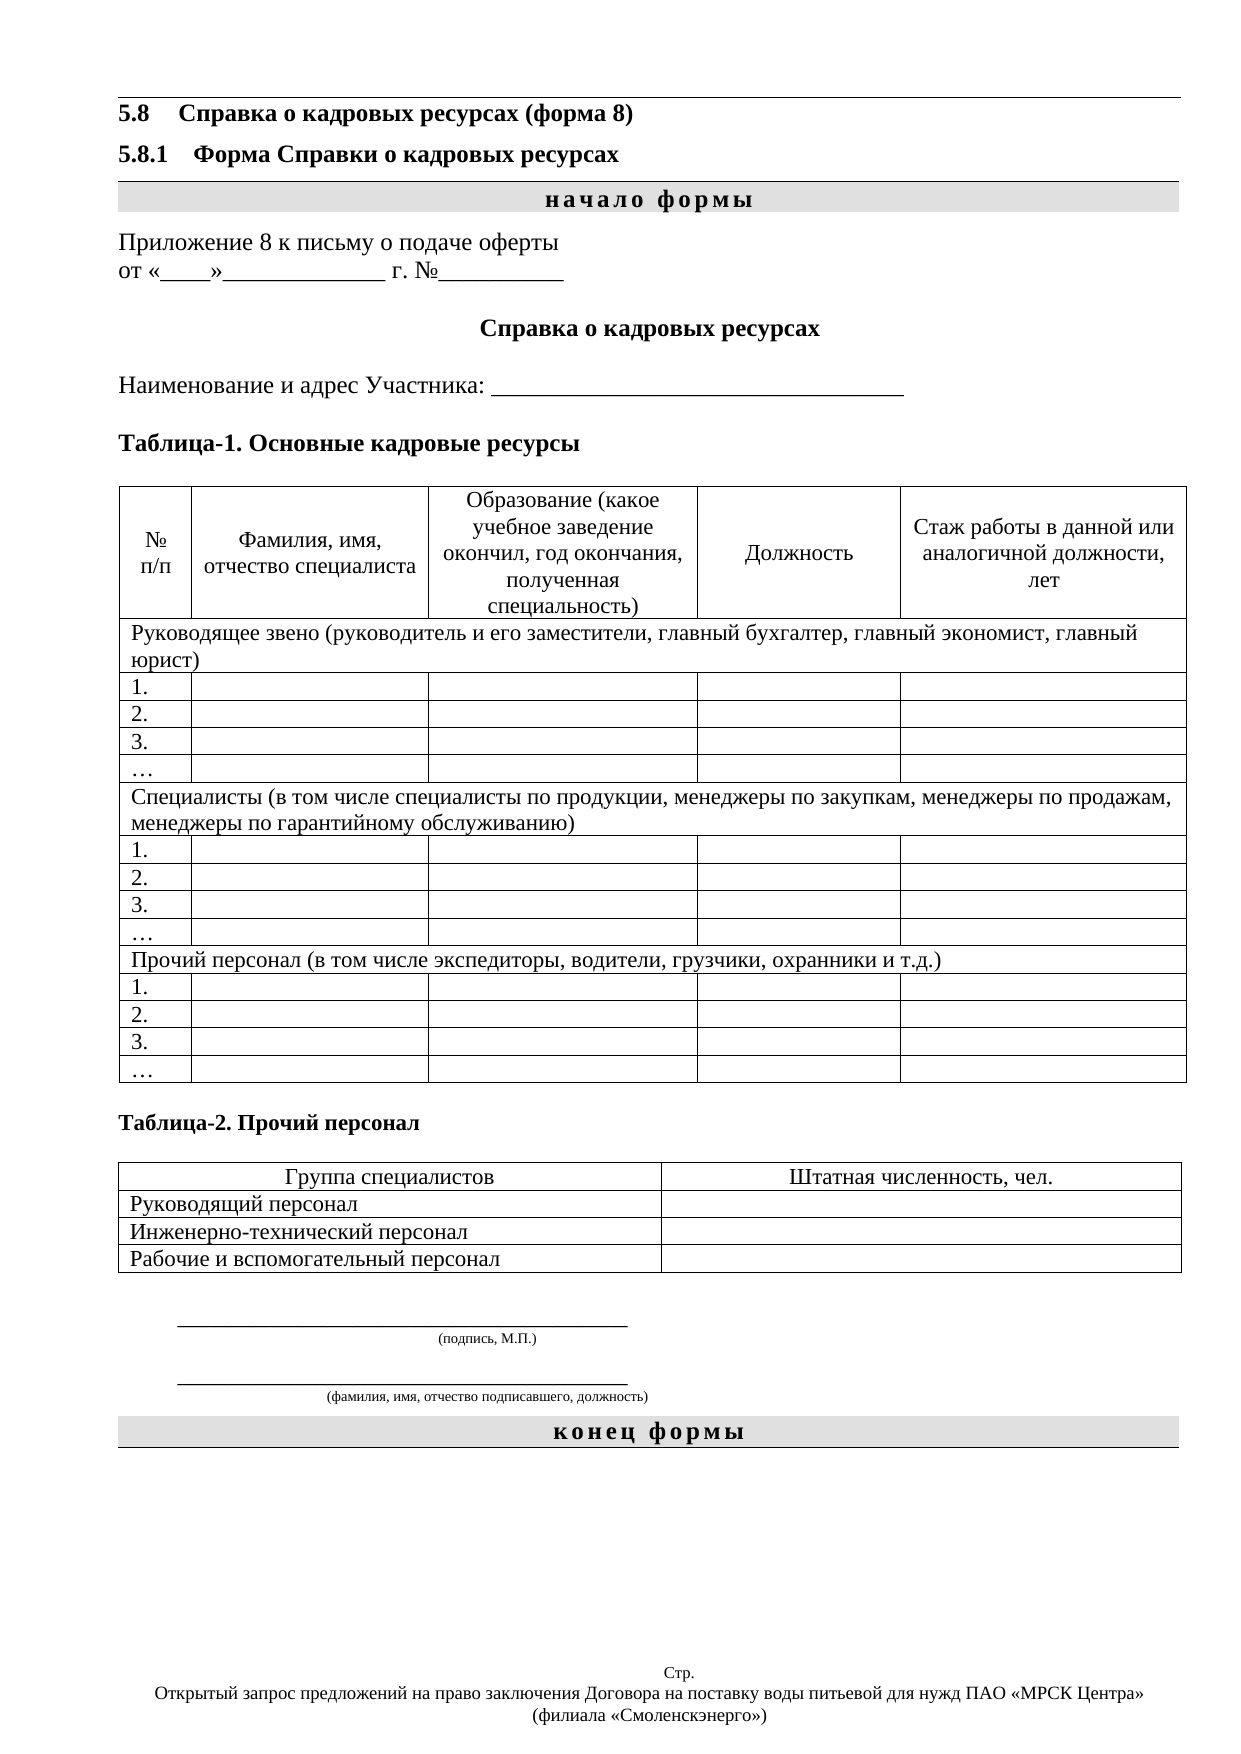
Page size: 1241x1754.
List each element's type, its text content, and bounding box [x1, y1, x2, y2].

table_cell [429, 864, 697, 890]
table_cell [662, 1191, 1181, 1217]
table_header Стаж работы в данной или аналогичной должности, лет [901, 487, 1186, 618]
table_cell [120, 673, 191, 699]
table_cell [698, 974, 900, 1000]
table_cell … [120, 1056, 191, 1082]
table_cell [698, 836, 900, 863]
text Справка о кадровых ресурсах [118, 313, 1181, 342]
table_cell [120, 836, 191, 863]
table_cell Руководящий персонал [119, 1191, 661, 1217]
table_cell [662, 1245, 1181, 1272]
table_cell [429, 728, 697, 754]
table_cell [192, 836, 428, 863]
table_cell [901, 891, 1186, 918]
table_cell … [120, 919, 191, 945]
table_cell [698, 1056, 900, 1082]
table_cell [192, 1028, 428, 1054]
table_cell [429, 755, 697, 782]
table_cell [901, 974, 1186, 1000]
table_cell [192, 919, 428, 945]
table_cell [192, 728, 428, 754]
table_cell [429, 701, 697, 727]
table_cell [192, 673, 428, 699]
table_cell [120, 891, 191, 918]
text (фамилия, имя, отчество подписавшего, должность) [118, 1388, 797, 1416]
table_cell Рабочие и вспомогательный персонал [119, 1245, 661, 1272]
text Таблица-1. Основные кадровые ресурсы [118, 428, 1181, 457]
table_cell [120, 728, 191, 754]
table_header Фамилия, имя, отчество специалиста [192, 487, 428, 618]
table_cell [901, 1056, 1186, 1082]
table_cell [429, 891, 697, 918]
table_cell [120, 1028, 191, 1054]
table_cell [901, 701, 1186, 727]
table_cell [698, 864, 900, 890]
table_cell [429, 1028, 697, 1054]
table_cell [662, 1218, 1181, 1244]
text Наименование и адрес Участника: _________________________________ [118, 371, 1181, 399]
text (подпись, М.П.) [118, 1330, 797, 1359]
table_cell [901, 1001, 1186, 1027]
subtitle Форма Справки о кадровых ресурсах [118, 139, 1181, 168]
table_header Должность [698, 487, 900, 618]
text Таблица-2. Прочий персонал [118, 1109, 1181, 1136]
table_cell [901, 755, 1186, 782]
table_cell [429, 974, 697, 1000]
table_cell [698, 919, 900, 945]
table_cell [192, 755, 428, 782]
table_cell [192, 891, 428, 918]
table_cell Специалисты (в том числе специалисты по продукции, менеджеры по закупкам, менеджеры по продажам, менеджеры по гарантийному обслуживанию) [120, 783, 1186, 835]
table_cell Инженерно-технический персонал [119, 1218, 661, 1244]
table_cell [120, 864, 191, 890]
table_header Группа специалистов [119, 1163, 661, 1189]
text Приложение 8 к письму о подаче оферты от «____»_____________ г. №__________ [118, 227, 1181, 284]
table_cell [429, 1001, 697, 1027]
table_cell Прочий персонал (в том числе экспедиторы, водители, грузчики, охранники и т.д.) [120, 946, 1186, 972]
table_cell [120, 701, 191, 727]
table_cell [192, 701, 428, 727]
table_header Образование (какое учебное заведение окончил, год окончания, полученная специальность) [429, 487, 697, 618]
table_cell [698, 728, 900, 754]
table_cell [901, 836, 1186, 863]
text ____________________________________ [118, 1301, 1181, 1330]
table_cell [192, 864, 428, 890]
table_header № п/п [120, 487, 191, 618]
table_cell [901, 673, 1186, 699]
table_cell [192, 1056, 428, 1082]
table_cell [698, 755, 900, 782]
table_cell [429, 919, 697, 945]
table_cell [192, 974, 428, 1000]
table_cell [192, 1001, 428, 1027]
subtitle Справка о кадровых ресурсах (форма 8) [118, 98, 1181, 127]
text начало формы [118, 182, 1179, 212]
table_cell [120, 1001, 191, 1027]
table_cell [901, 864, 1186, 890]
table_cell [429, 673, 697, 699]
table_cell [901, 1028, 1186, 1054]
table_cell [698, 1001, 900, 1027]
table_cell [429, 1056, 697, 1082]
table_cell [429, 836, 697, 863]
text ____________________________________ [118, 1359, 1181, 1388]
table_cell [901, 728, 1186, 754]
table_cell [698, 673, 900, 699]
text конец формы [118, 1416, 1179, 1447]
table_header Штатная численность, чел. [662, 1163, 1181, 1189]
table_cell … [120, 755, 191, 782]
table_cell [698, 891, 900, 918]
table_cell [120, 974, 191, 1000]
table_cell [698, 1028, 900, 1054]
table_cell [901, 919, 1186, 945]
table_cell [698, 701, 900, 727]
table_cell Руководящее звено (руководитель и его заместители, главный бухгалтер, главный экономист, главный юрист) [120, 619, 1186, 672]
